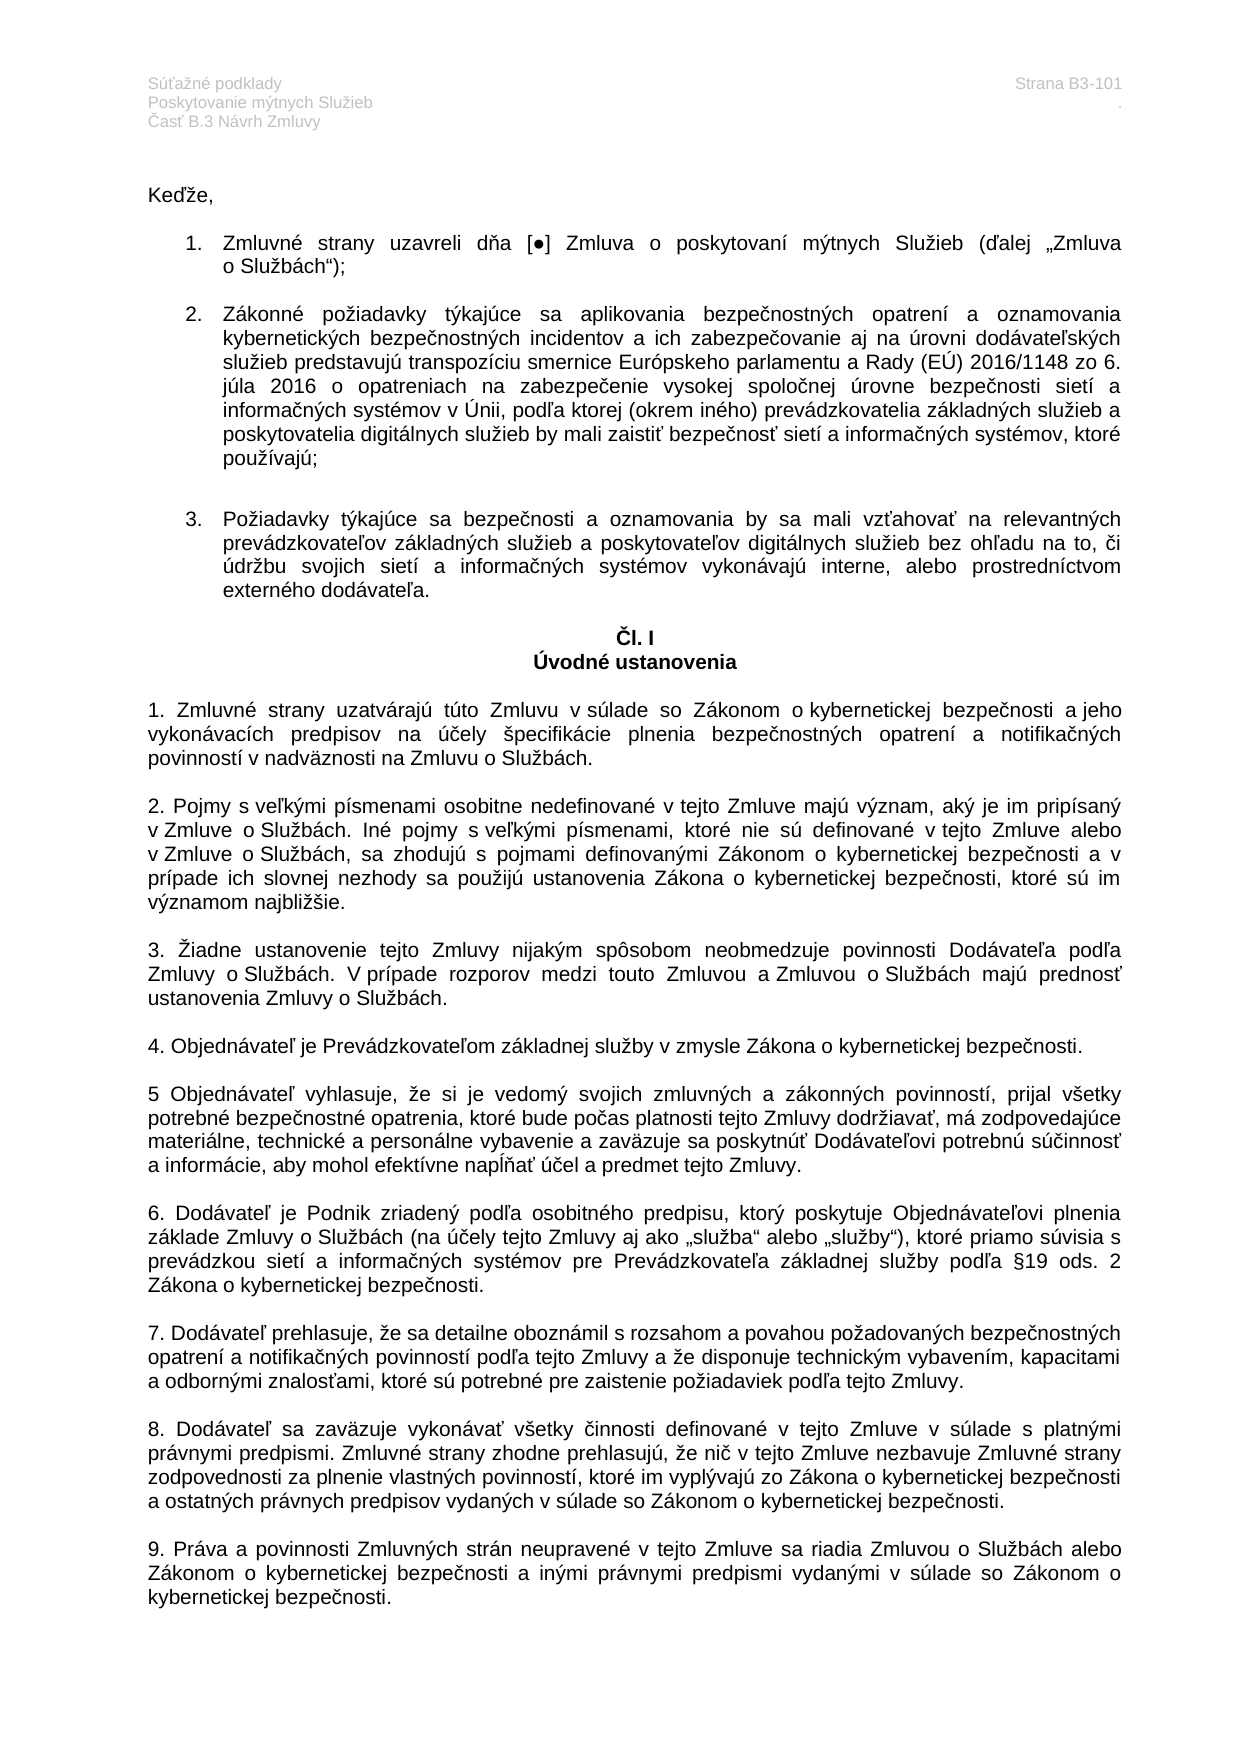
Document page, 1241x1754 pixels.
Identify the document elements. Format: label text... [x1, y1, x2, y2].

list Zmluvné strany uzavreli dňa [●] Zmluva o poskytovaní mýtnych Služieb (ďalej „Zmluva o Službách“); [185, 230, 1122, 278]
text Čl. I [148, 626, 1122, 650]
text Úvodné ustanovenia [148, 650, 1122, 674]
text Keďže, [148, 182, 1122, 206]
text 5 Objednávateľ vyhlasuje, že si je vedomý svojich zmluvných a zákonných povinností, prijal všetky potrebné bezpečnostné opatrenia, ktoré bude počas platnosti tejto Zmluvy dodržiavať, má zodpovedajúce materiálne, technické a personálne vybavenie a zaväzuje sa poskytnúť Dodávateľovi potrebnú súčinnosť a informácie, aby mohol efektívne napĺňať účel a predmet tejto Zmluvy. [148, 1081, 1122, 1177]
text 4. Objednávateľ je Prevádzkovateľom základnej služby v zmysle Zákona o kybernetickej bezpečnosti. [148, 1033, 1122, 1057]
text 6. Dodávateľ je Podnik zriadený podľa osobitného predpisu, ktorý poskytuje Objednávateľovi plnenia základe Zmluvy o Službách (na účely tejto Zmluvy aj ako „služba“ alebo „služby“), ktoré priamo súvisia s prevádzkou sietí a informačných systémov pre Prevádzkovateľa základnej služby podľa §19 ods. 2 Zákona o kybernetickej bezpečnosti. [148, 1201, 1122, 1297]
text 3. Žiadne ustanovenie tejto Zmluvy nijakým spôsobom neobmedzuje povinnosti Dodávateľa podľa Zmluvy o Službách. V prípade rozporov medzi touto Zmluvou a Zmluvou o Službách majú prednosť ustanovenia Zmluvy o Službách. [148, 938, 1122, 1009]
text 7. Dodávateľ prehlasuje, že sa detailne oboznámil s rozsahom a povahou požadovaných bezpečnostných opatrení a notifikačných povinností podľa tejto Zmluvy a že disponuje technickým vybavením, kapacitami a odbornými znalosťami, ktoré sú potrebné pre zaistenie požiadaviek podľa tejto Zmluvy. [148, 1321, 1122, 1393]
list Požiadavky týkajúce sa bezpečnosti a oznamovania by sa mali vzťahovať na relevantných prevádzkovateľov základných služieb a poskytovateľov digitálnych služieb bez ohľadu na to, či údržbu svojich sietí a informačných systémov vykonávajú interne, alebo prostredníctvom externého dodávateľa. [185, 506, 1122, 602]
text 1. Zmluvné strany uzatvárajú túto Zmluvu v súlade so Zákonom o kybernetickej bezpečnosti a jeho vykonávacích predpisov na účely špecifikácie plnenia bezpečnostných opatrení a notifikačných povinností v nadväznosti na Zmluvu o Službách. [148, 698, 1122, 770]
text 9. Práva a povinnosti Zmluvných strán neupravené v tejto Zmluve sa riadia Zmluvou o Službách alebo Zákonom o kybernetickej bezpečnosti a inými právnymi predpismi vydanými v súlade so Zákonom o kybernetickej bezpečnosti. [148, 1537, 1122, 1608]
text 8. Dodávateľ sa zaväzuje vykonávať všetky činnosti definované v tejto Zmluve v súlade s platnými právnymi predpismi. Zmluvné strany zhodne prehlasujú, že nič v tejto Zmluve nezbavuje Zmluvné strany zodpovednosti za plnenie vlastných povinností, ktoré im vyplývajú zo Zákona o kybernetickej bezpečnosti a ostatných právnych predpisov vydaných v súlade so Zákonom o kybernetickej bezpečnosti. [148, 1417, 1122, 1513]
list Zákonné požiadavky týkajúce sa aplikovania bezpečnostných opatrení a oznamovania kybernetických bezpečnostných incidentov a ich zabezpečovanie aj na úrovni dodávateľských služieb predstavujú transpozíciu smernice Európskeho parlamentu a Rady (EÚ) 2016/1148 zo 6. júla 2016 o opatreniach na zabezpečenie vysokej spoločnej úrovne bezpečnosti sietí a informačných systémov v Únii, podľa ktorej (okrem iného) prevádzkovatelia základných služieb a poskytovatelia digitálnych služieb by mali zaistiť bezpečnosť sietí a informačných systémov, ktoré používajú; [185, 302, 1122, 470]
text 2. Pojmy s veľkými písmenami osobitne nedefinované v tejto Zmluve majú význam, aký je im pripísaný v Zmluve o Službách. Iné pojmy s veľkými písmenami, ktoré nie sú definované v tejto Zmluve alebo v Zmluve o Službách, sa zhodujú s pojmami definovanými Zákonom o kybernetickej bezpečnosti a v prípade ich slovnej nezhody sa použijú ustanovenia Zákona o kybernetickej bezpečnosti, ktoré sú im významom najbližšie. [148, 794, 1122, 914]
